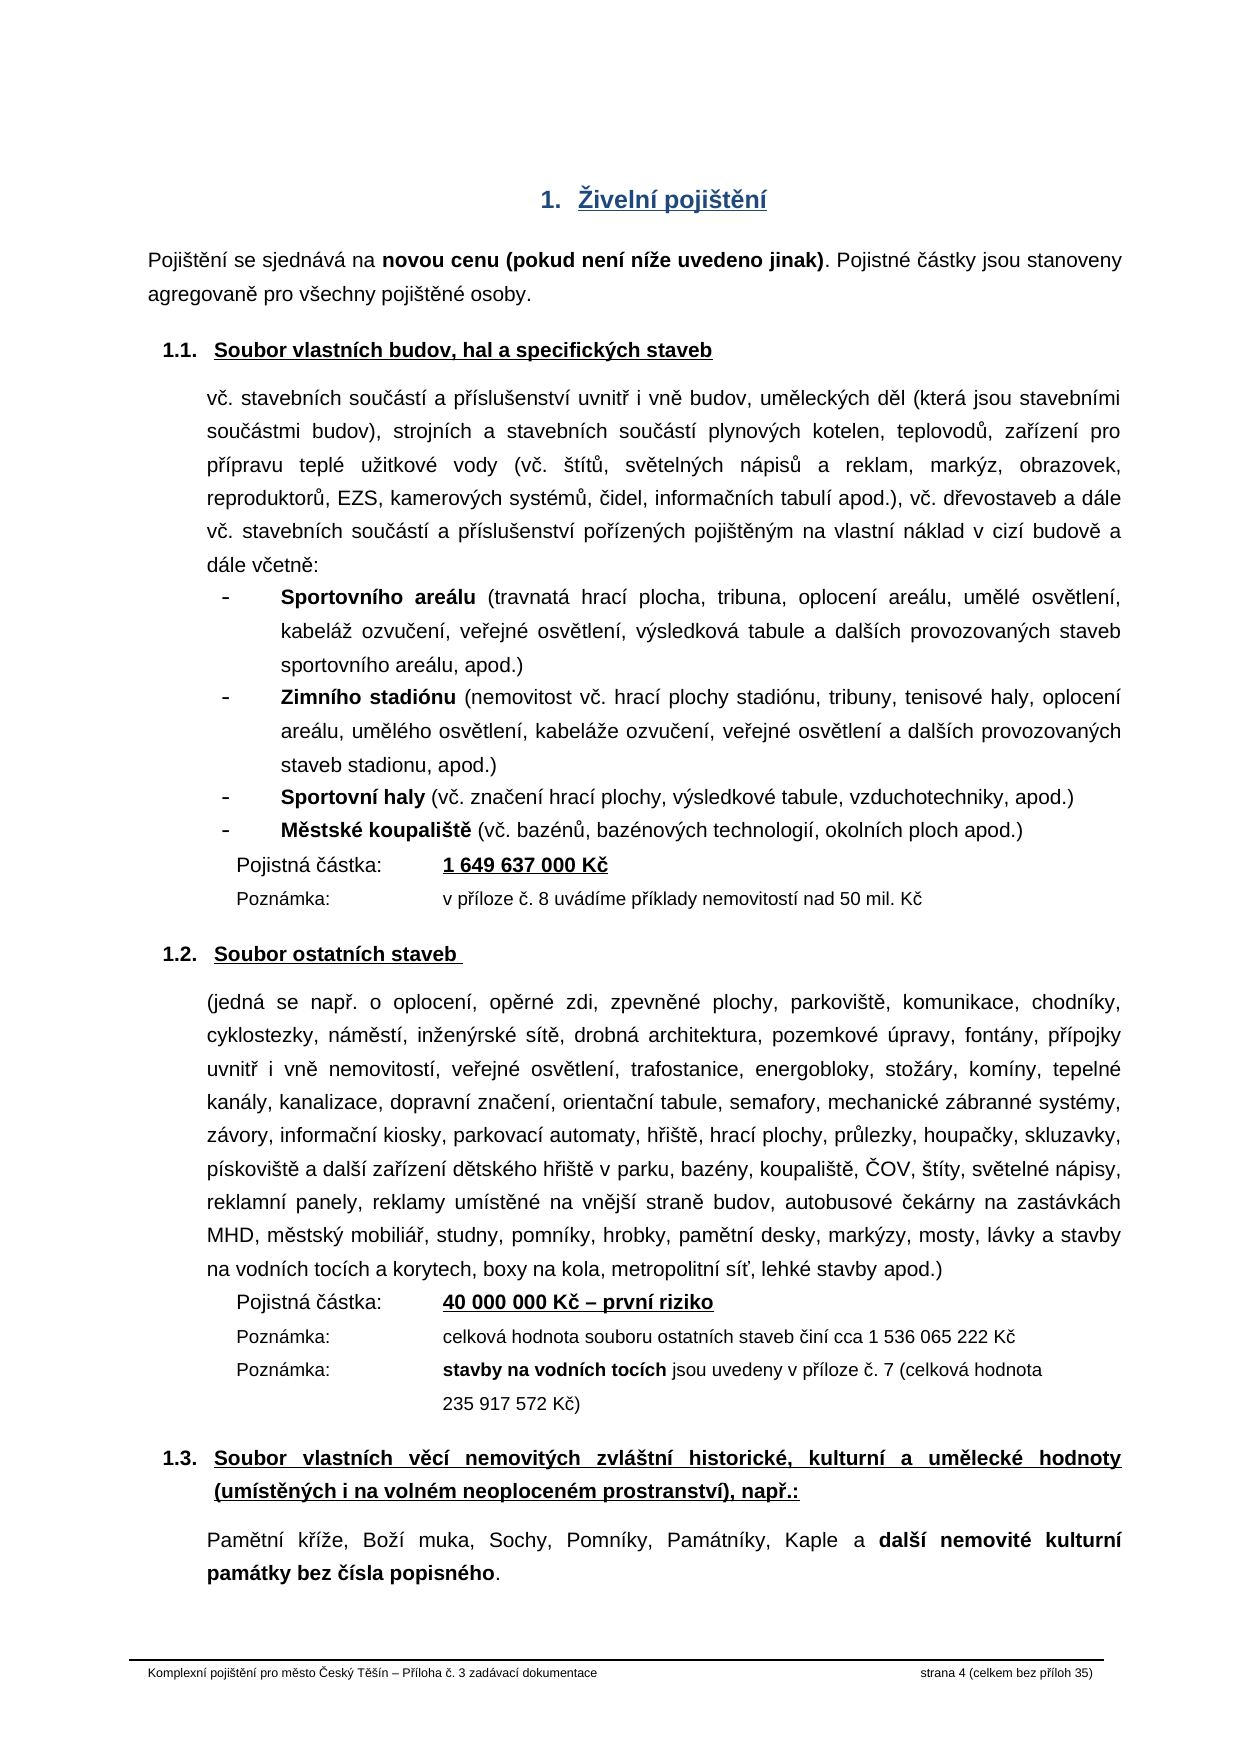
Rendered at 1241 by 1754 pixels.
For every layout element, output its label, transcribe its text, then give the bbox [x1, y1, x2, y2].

text Poznámka: stavby na vodních tocích jsou uvedeny v příloze č. 7 (celková hodnota 235 917 572 Kč) [236, 1347, 1122, 1414]
text Pojištění se sjednává na novou cenu (pokud není níže uvedeno jinak). Pojistné částky jsou stanoveny agregovaně pro všechny pojištěné osoby. [148, 239, 1122, 306]
text Poznámka: celková hodnota souboru ostatních staveb činí cca 1 536 065 222 Kč [148, 1314, 1122, 1347]
text Pojistná částka: 40 000 000 Kč – první riziko [148, 1281, 1122, 1314]
subtitle Soubor ostatních staveb [162, 935, 1122, 968]
subtitle Živelní pojištění [185, 185, 1122, 214]
text vč. stavebních součástí a příslušenství uvnitř i vně budov, uměleckých děl (která jsou stavebními součástmi budov), strojních a stavebních součástí plynových kotelen, teplovodů, zařízení pro přípravu teplé užitkové vody (vč. štítů, světelných nápisů a reklam, markýz, obrazovek, reproduktorů, EZS, kamerových systémů, čidel, informačních tabulí apod.), vč. dřevostaveb a dále vč. stavebních součástí a příslušenství pořízených pojištěným na vlastní náklad v cizí budově a dále včetně: [207, 376, 1122, 576]
text Pamětní kříže, Boží muka, Sochy, Pomníky, Památníky, Kaple a další nemovité kulturní památky bez čísla popisného. [207, 1518, 1122, 1585]
text (jedná se např. o oplocení, opěrné zdi, zpevněné plochy, parkoviště, komunikace, chodníky, cyklostezky, náměstí, inženýrské sítě, drobná architektura, pozemkové úpravy, fontány, přípojky uvnitř i vně nemovitostí, veřejné osvětlení, trafostanice, energobloky, stožáry, komíny, tepelné kanály, kanalizace, dopravní značení, orientační tabule, semafory, mechanické zábranné systémy, závory, informační kiosky, parkovací automaty, hřiště, hrací plochy, průlezky, houpačky, skluzavky, pískoviště a další zařízení dětského hřiště v parku, bazény, koupaliště, ČOV, štíty, světelné nápisy, reklamní panely, reklamy umístěné na vnější straně budov, autobusové čekárny na zastávkách MHD, městský mobiliář, studny, pomníky, hrobky, pamětní desky, markýzy, mosty, lávky a stavby na vodních tocích a korytech, boxy na kola, metropolitní síť, lehké stavby apod.) [207, 981, 1122, 1281]
text Pojistná částka: 1 649 637 000 Kč [148, 843, 1122, 876]
subtitle Soubor vlastních věcí nemovitých zvláštní historické, kulturní a umělecké hodnoty (umístěných i na volném neoploceném prostranství), např.: [162, 1439, 1122, 1506]
list Zimního stadiónu (nemovitost vč. hrací plochy stadiónu, tribuny, tenisové haly, oplocení areálu, umělého osvětlení, kabeláže ozvučení, veřejné osvětlení a dalších provozovaných staveb stadionu, apod.) [221, 676, 1122, 776]
subtitle Soubor vlastních budov, hal a specifických staveb [162, 331, 1122, 364]
list Sportovní haly (vč. značení hrací plochy, výsledkové tabule, vzduchotechniky, apod.) [221, 776, 1122, 810]
text Poznámka: v příloze č. 8 uvádíme příklady nemovitostí nad . Kč [162, 876, 1122, 910]
list Sportovního areálu (travnatá hrací plocha, tribuna, oplocení areálu, umělé osvětlení, kabeláž ozvučení, veřejné osvětlení, výsledková tabule a dalších provozovaných staveb sportovního areálu, apod.) [221, 576, 1122, 676]
list Městské koupaliště (vč. bazénů, bazénových technologií, okolních ploch apod.) [221, 810, 1122, 843]
